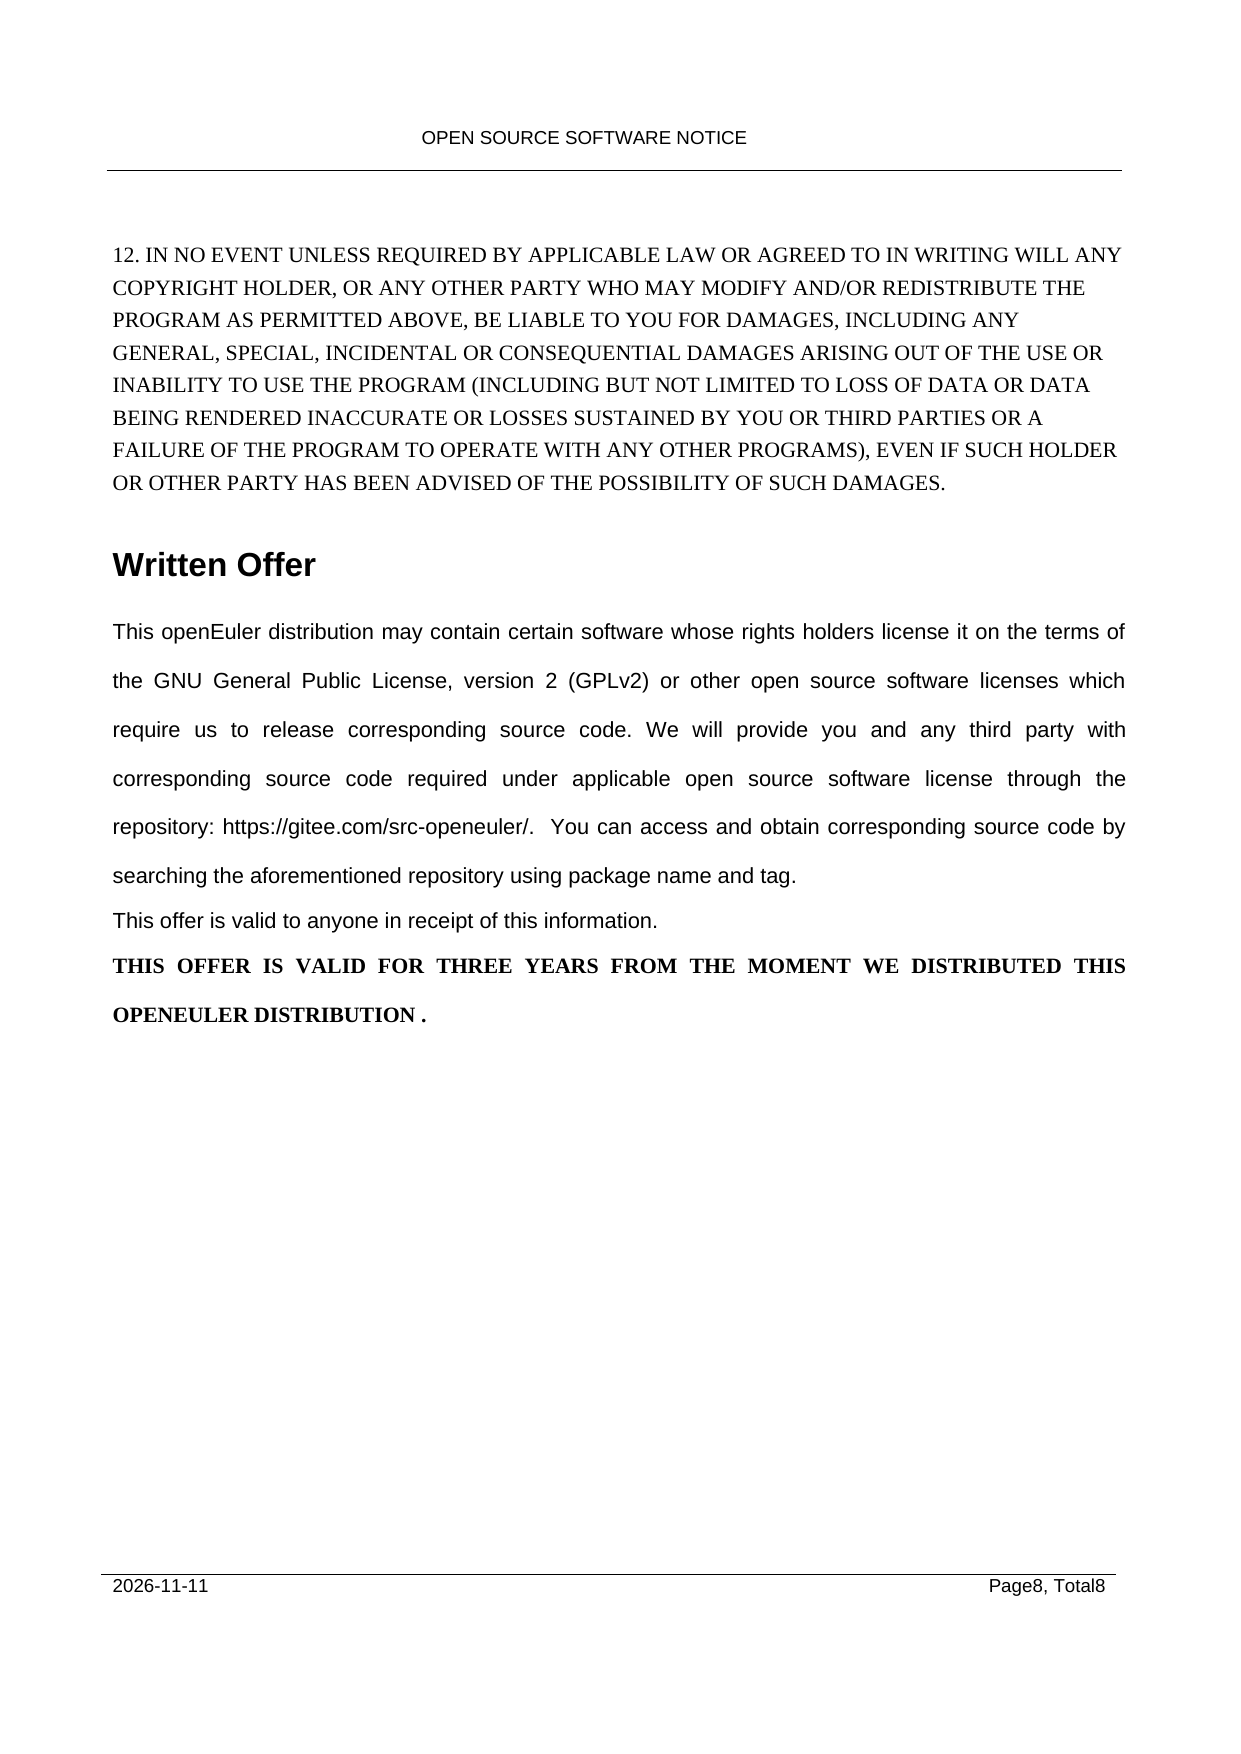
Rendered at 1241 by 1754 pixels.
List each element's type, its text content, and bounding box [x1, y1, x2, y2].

text Written Offer [112, 531, 1128, 596]
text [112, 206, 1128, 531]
text THIS OFFER IS VALID FOR THREE YEARS FROM THE MOMENT WE DISTRIBUTED THIS OPENEULER DISTRIBUTION . [112, 949, 1128, 1031]
text This offer is valid to anyone in receipt of this information. [112, 904, 1128, 937]
text This openEuler distribution may contain certain software whose rights holders license it on the terms of the GNU General Public License, version 2 (GPLv2) or other open source software licenses which require us to release corresponding source code. We will provide you and any third party with corresponding source code required under applicable open source software license through the repository: https://gitee.com/src-openeuler/. You can access and obtain corresponding source code by searching the aforementioned repository using package name and tag. [112, 616, 1128, 892]
